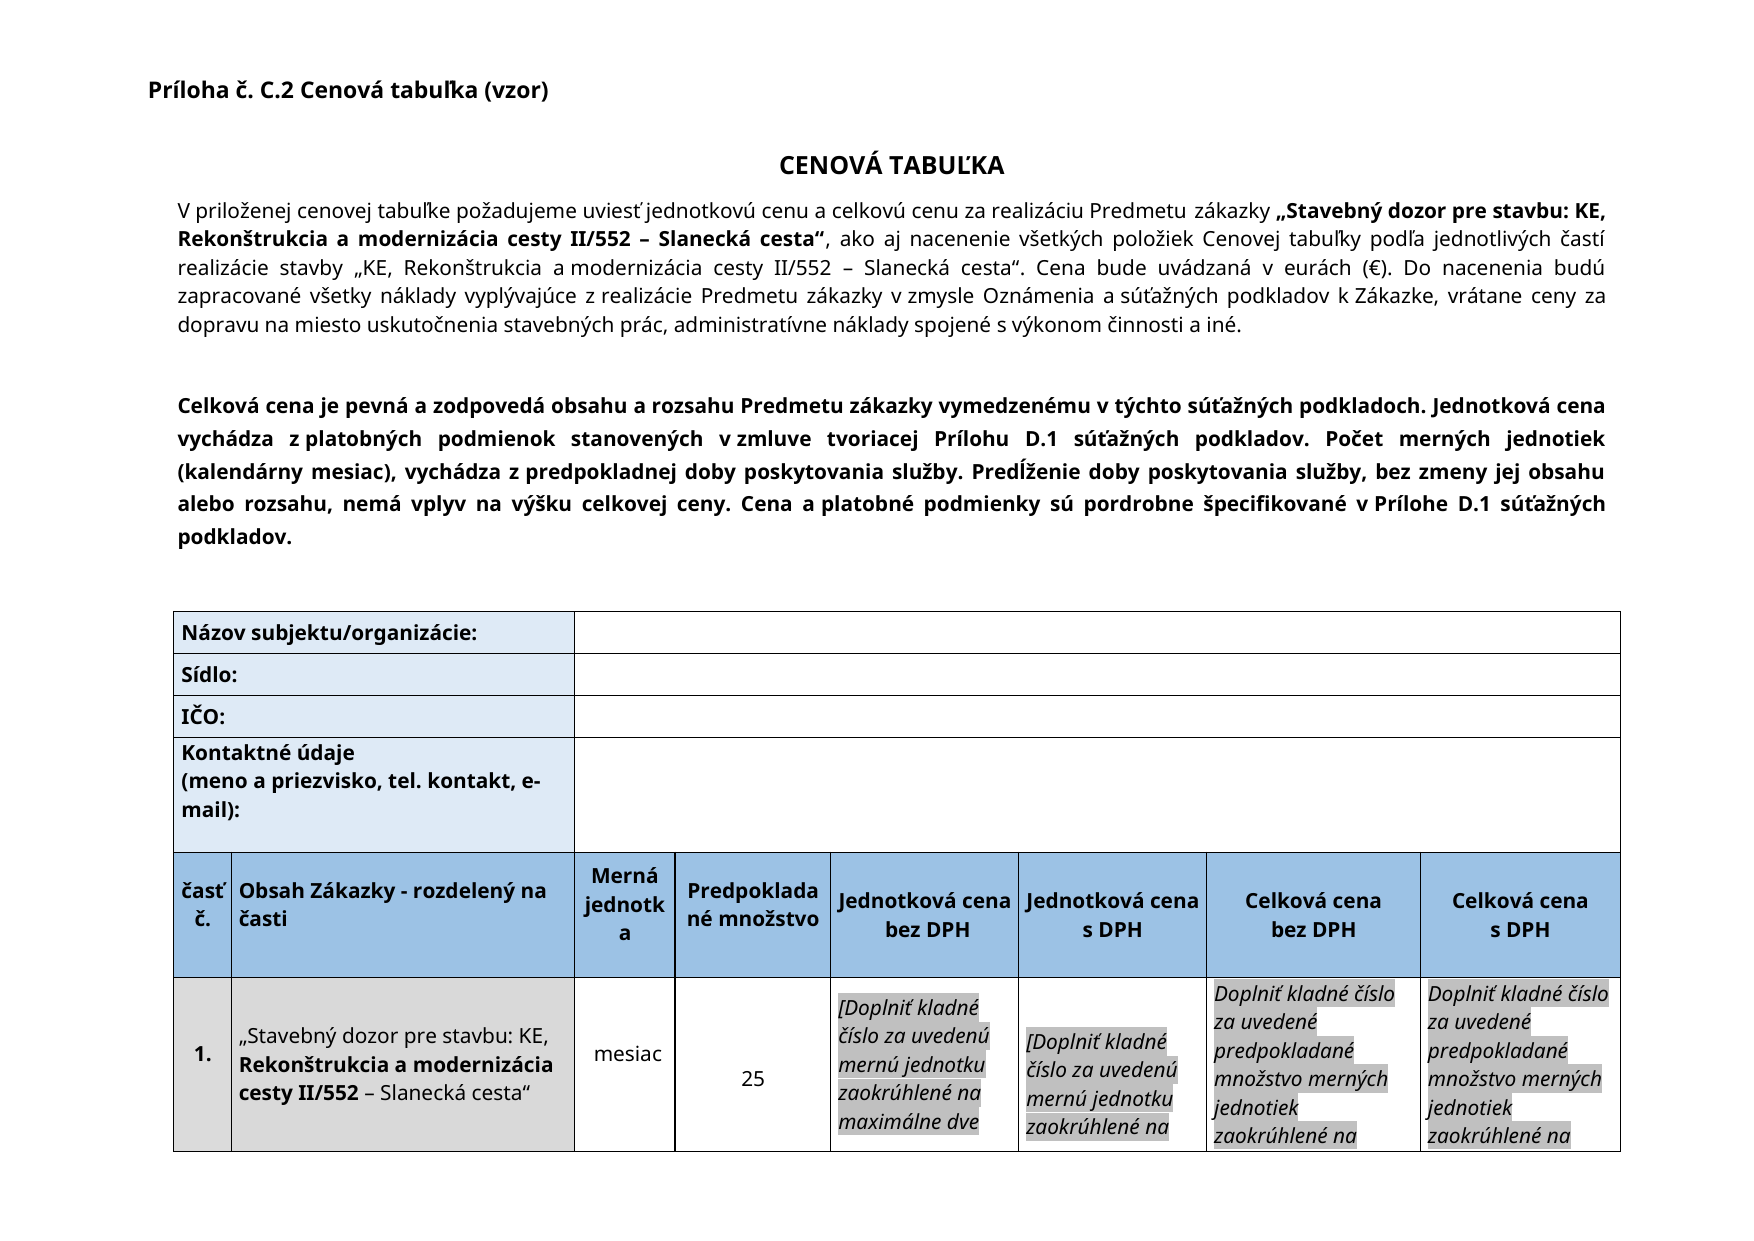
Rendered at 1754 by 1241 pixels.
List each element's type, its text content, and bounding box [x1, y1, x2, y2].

table_cell Obsah Zákazky - rozdelený na časti [232, 853, 574, 977]
table_cell Jednotková cena bez DPH [831, 853, 1018, 977]
table_cell Celková cena s DPH [1421, 853, 1620, 977]
table_cell Kontaktné údaje (meno a priezvisko, tel. kontakt, e-mail): [174, 738, 574, 852]
text CENOVÁ TABUĽKA [148, 148, 1606, 182]
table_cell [1421, 978, 1620, 1151]
text Celková cena je pevná a zodpovedá obsahu a rozsahu Predmetu zákazky vymedzenému v týchto súťažných podkladoch. Jednotková cena vychádza z platobných podmienok stanovených v zmluve tvoriacej Prílohu D.1 súťažných podkladov. Počet merných jednotiek (kalendárny mesiac), vychádza z predpokladnej doby poskytovania služby. Predĺženie doby poskytovania služby, bez zmeny jej obsahu alebo rozsahu, nemá vplyv na výšku celkovej ceny. Cena a platobné podmienky sú pordrobne špecifikované v Prílohe D.1 súťažných podkladov. [177, 392, 1606, 550]
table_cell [1207, 978, 1420, 1151]
table_cell IČO: [174, 696, 574, 737]
table_cell mesiac [575, 978, 674, 1151]
subtitle V priloženej cenovej tabuľke požadujeme uviesť jednotkovú cenu a celkovú cenu za realizáciu Predmetu zákazky „Stavebný dozor pre stavbu: KE, Rekonštrukcia a modernizácia cesty II/552 – Slanecká cesta“, ako aj nacenenie všetkých položiek Cenovej tabuľky podľa jednotlivých častí realizácie stavby „KE, Rekonštrukcia a modernizácia cesty II/552 – Slanecká cesta“. Cena bude uvádzaná v eurách (€). Do nacenenia budú zapracované všetky náklady vyplývajúce z realizácie Predmetu zákazky v zmysle Oznámenia a súťažných podkladov k Zákazke, vrátane ceny za dopravu na miesto uskutočnenia stavebných prác, administratívne náklady spojené s výkonom činnosti a iné. [177, 196, 1606, 338]
table_header Názov subjektu/organizácie: [174, 612, 574, 653]
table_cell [1019, 978, 1206, 1151]
table_cell 25 [676, 978, 830, 1151]
table_cell časť č. [174, 853, 231, 977]
table_cell Merná jednotka [575, 853, 674, 977]
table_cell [232, 978, 574, 1151]
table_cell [831, 978, 1018, 1151]
table_cell 1. [174, 978, 231, 1151]
table_cell Predpokladané množstvo [676, 853, 830, 977]
table_cell Sídlo: [174, 654, 574, 695]
table_cell [575, 654, 1620, 695]
table_cell Jednotková cena s DPH [1019, 853, 1206, 977]
table_cell [575, 738, 1620, 852]
table_cell [575, 696, 1620, 737]
table_header [575, 612, 1620, 653]
table_cell Celková cena bez DPH [1207, 853, 1420, 977]
